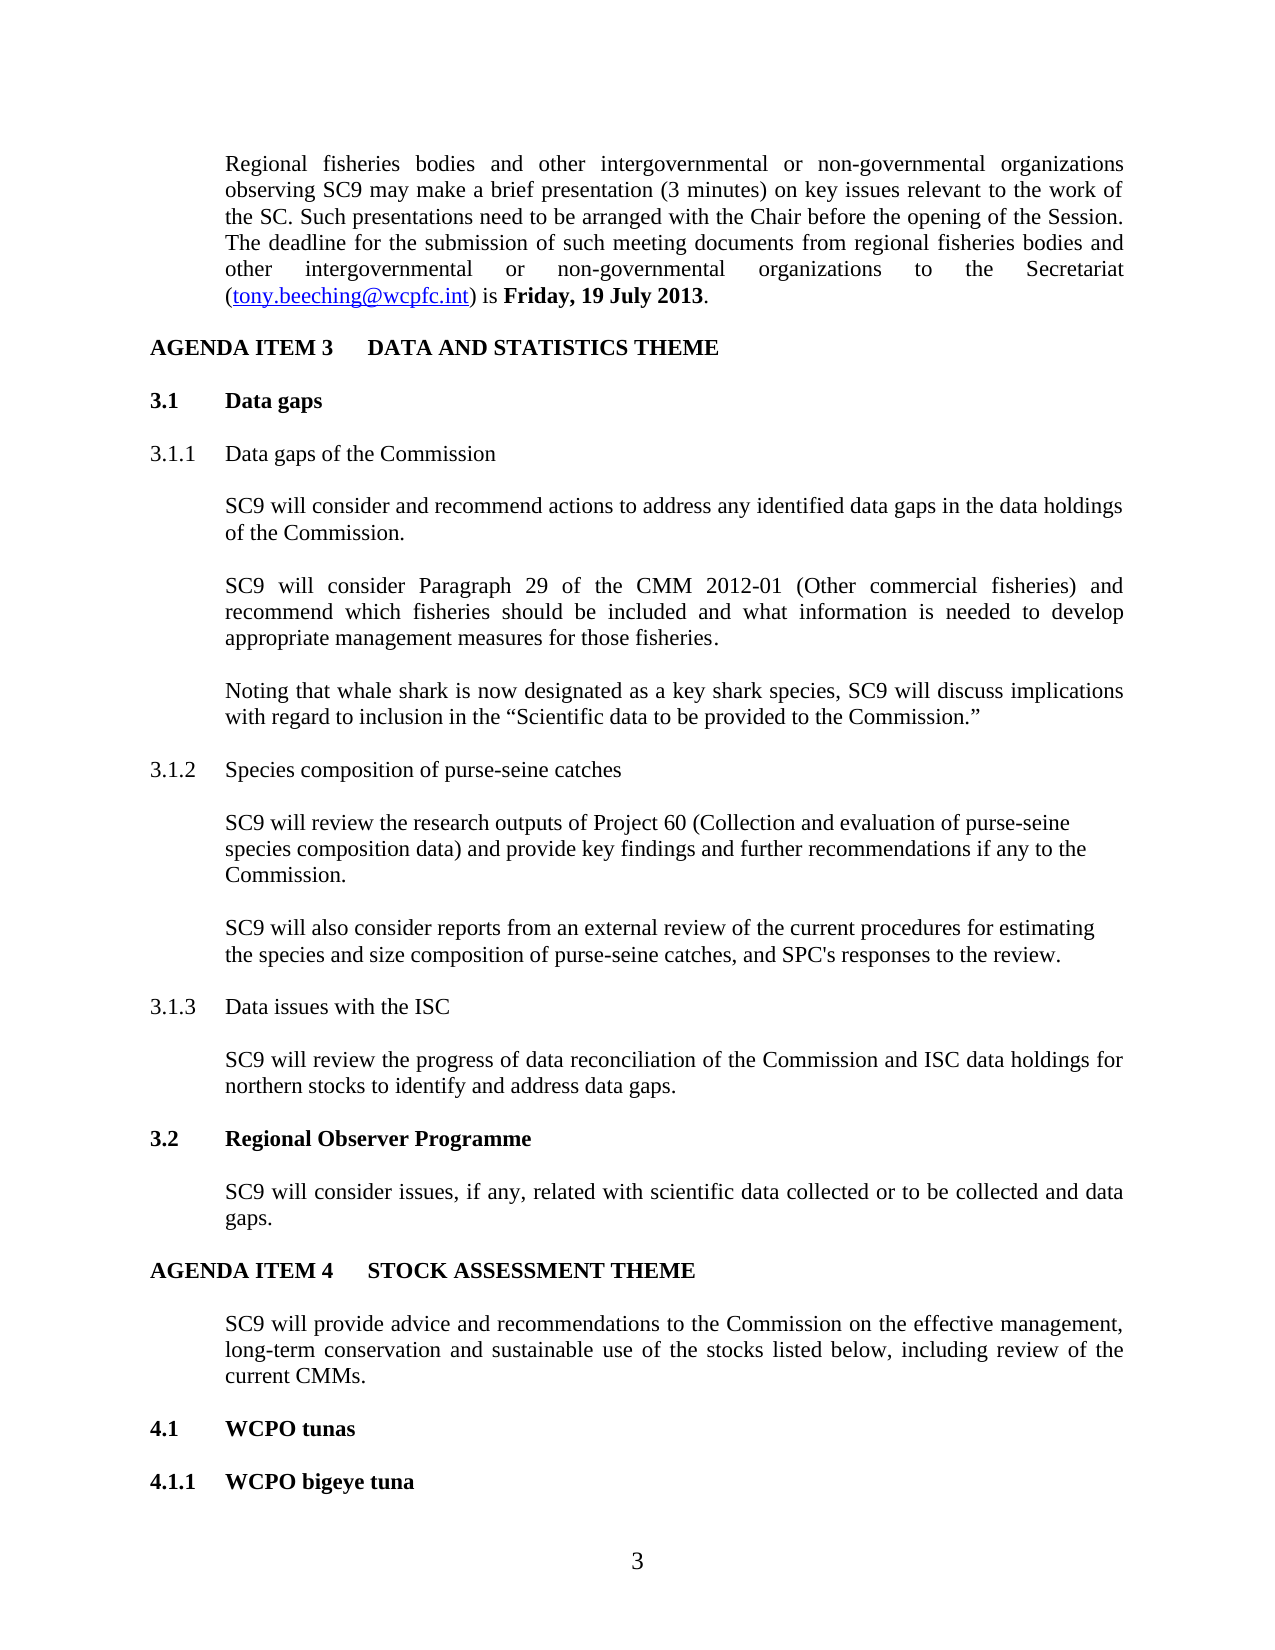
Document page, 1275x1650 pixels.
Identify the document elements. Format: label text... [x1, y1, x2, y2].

list Regional Observer Programme [150, 1125, 1125, 1151]
list Species composition of purse-seine catches [150, 756, 1125, 782]
text SC9 will provide advice and recommendations to the Commission on the effective management, long-term conservation and sustainable use of the stocks listed below, including review of the current CMMs. [225, 1309, 1125, 1389]
text SC9 will consider and recommend actions to address any identified data gaps in the data holdings of the Commission. [225, 493, 1125, 545]
text SC9 will consider Paragraph 29 of the CMM 2012-01 (Other commercial fisheries) and recommend which fisheries should be included and what information is needed to develop appropriate management measures for those fisheries. [225, 572, 1125, 651]
list WCPO tunas [150, 1415, 1125, 1441]
text Noting that whale shark is now designated as a key shark species, SC9 will discuss implications with regard to inclusion in the “Scientific data to be provided to the Commission.” [225, 677, 1125, 730]
text Regional fisheries bodies and other intergovernmental or non-governmental organizations observing SC9 may make a brief presentation (3 minutes) on key issues relevant to the work of the SC. Such presentations need to be arranged with the Chair before the opening of the Session. The deadline for the submission of such meeting documents from regional fisheries bodies and other intergovernmental or non-governmental organizations to the Secretariat (tony.beeching@wcpfc.int) is Friday, 19 July 2013. [225, 150, 1125, 308]
text SC9 will review the progress of data reconciliation of the Commission and ISC data holdings for northern stocks to identify and address data gaps. [225, 1046, 1125, 1099]
list Data gaps of the Commission [150, 440, 1125, 466]
list Data issues with the ISC [150, 993, 1125, 1020]
list Data gaps [150, 387, 1125, 413]
list STOCK ASSESSMENT THEME [150, 1257, 1125, 1283]
text SC9 will review the research outputs of Project 60 (Collection and evaluation of purse-seine species composition data) and provide key findings and further recommendations if any to the Commission. [225, 809, 1125, 888]
text SC9 will consider issues, if any, related with scientific data collected or to be collected and data gaps. [225, 1178, 1125, 1231]
text SC9 will also consider reports from an external review of the current procedures for estimating the species and size composition of purse-seine catches, and SPC's responses to the review. [225, 914, 1125, 967]
list DATA AND STATISTICS THEME [150, 334, 1125, 361]
list WCPO bigeye tuna [150, 1468, 1125, 1494]
